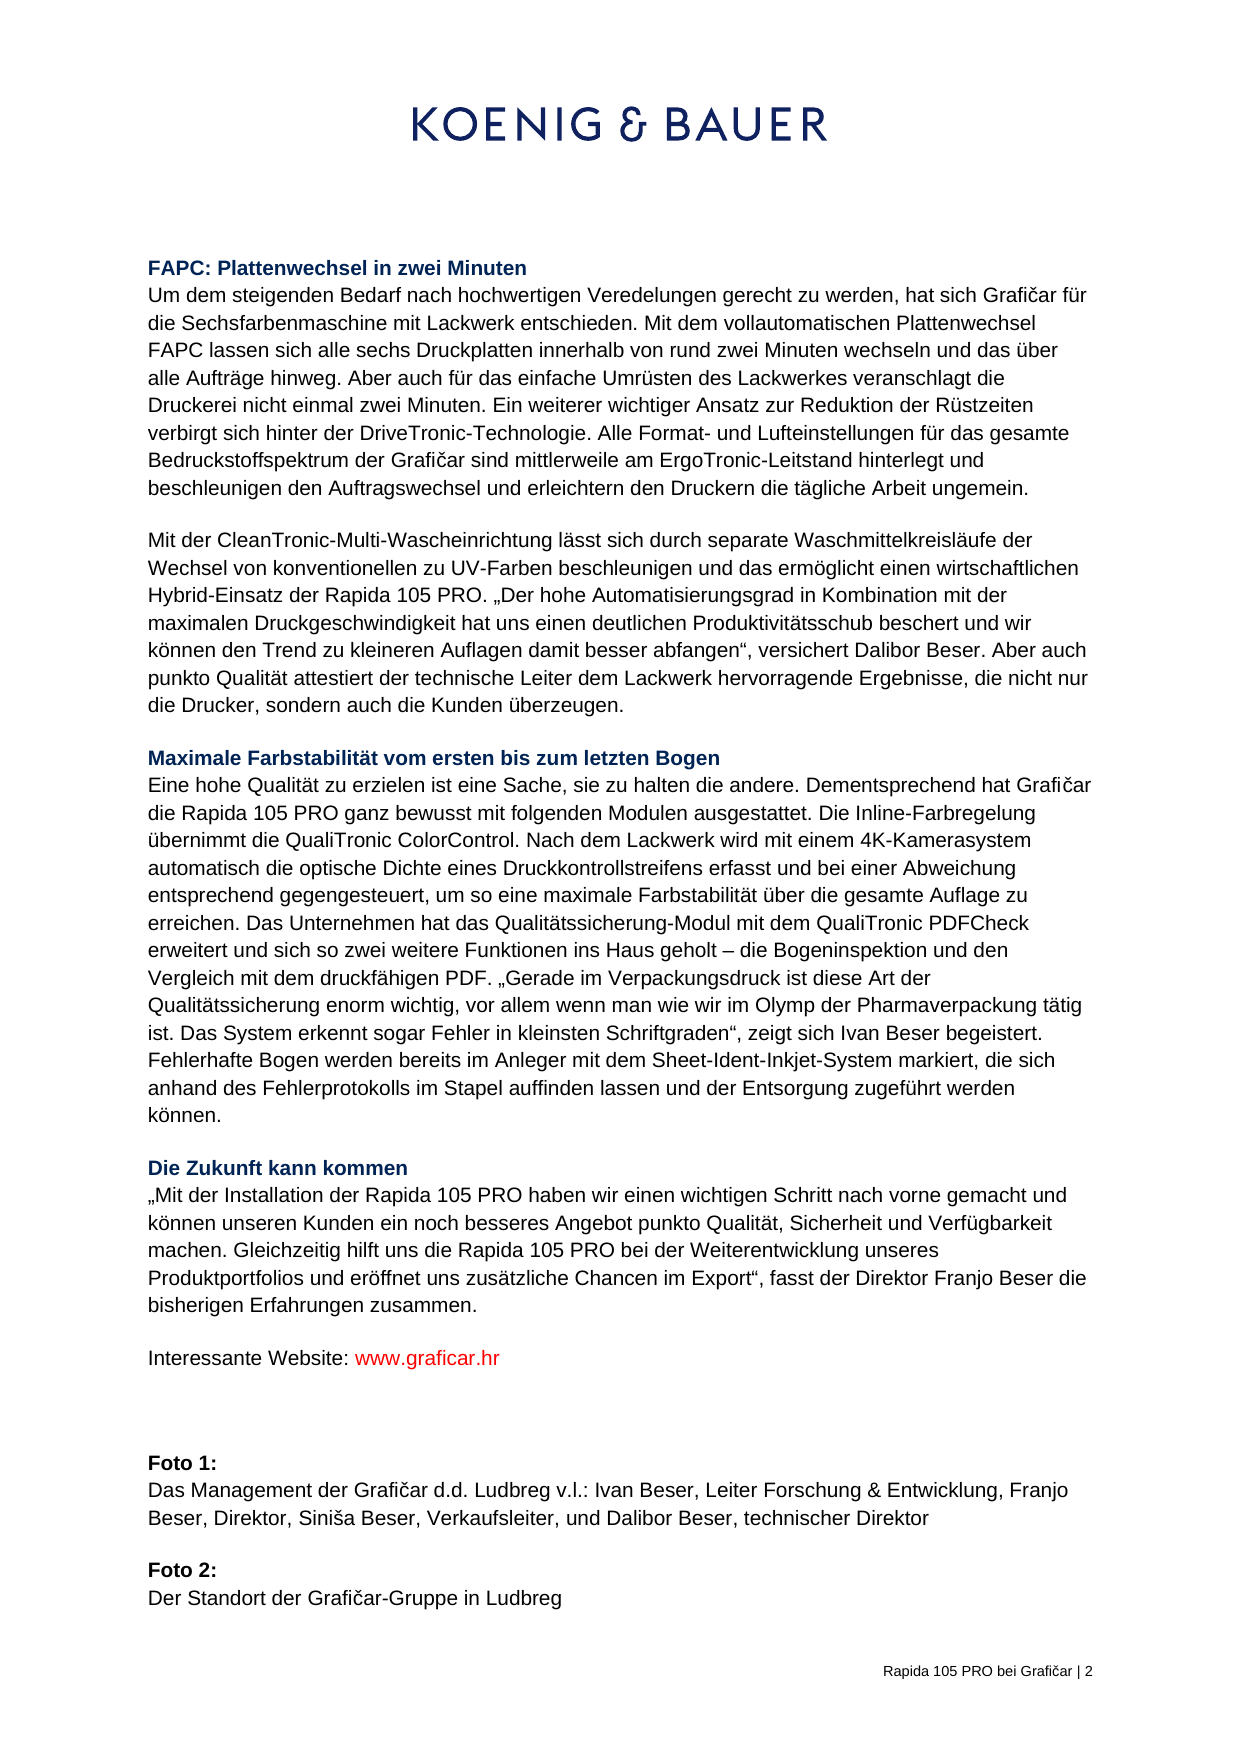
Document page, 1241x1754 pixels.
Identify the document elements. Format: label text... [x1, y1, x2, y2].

subtitle Die Zukunft kann kommen [148, 1156, 1092, 1179]
subtitle Foto 1: [148, 1451, 1092, 1474]
text Um dem steigenden Bedarf nach hochwertigen Veredelungen gerecht zu werden, hat sich Grafičar für die Sechsfarbenmaschine mit Lackwerk entschieden. Mit dem vollautomatischen Plattenwechsel FAPC lassen sich alle sechs Druckplatten innerhalb von rund zwei Minuten wechseln und das über alle Aufträge hinweg. Aber auch für das einfache Umrüsten des Lackwerkes veranschlagt die Druckerei nicht einmal zwei Minuten. Ein weiterer wichtiger Ansatz zur Reduktion der Rüstzeiten verbirgt sich hinter der DriveTronic-Technologie. Alle Format- und Lufteinstellungen für das gesamte Bedruckstoffspektrum der Grafičar sind mittlerweile am ErgoTronic-Leitstand hinterlegt und beschleunigen den Auftragswechsel und erleichtern den Druckern die tägliche Arbeit ungemein. [148, 283, 1092, 499]
text Mit der CleanTronic-Multi-Wascheinrichtung lässt sich durch separate Waschmittelkreisläufe der Wechsel von konventionellen zu UV-Farben beschleunigen und das ermöglicht einen wirtschaftlichen Hybrid-Einsatz der Rapida 105 PRO. „Der hohe Automatisierungsgrad in Kombination mit der maximalen Druckgeschwindigkeit hat uns einen deutlichen Produktivitätsschub beschert und wir können den Trend zu kleineren Auflagen damit besser abfangen“, versichert Dalibor Beser. Aber auch punkto Qualität attestiert der technische Leiter dem Lackwerk hervorragende Ergebnisse, die nicht nur die Drucker, sondern auch die Kunden überzeugen. [148, 528, 1092, 717]
subtitle Foto 2: [148, 1558, 1092, 1582]
text Das Management der Grafičar d.d. Ludbreg v.l.: Ivan Beser, Leiter Forschung & Entwicklung, Franjo Beser, Direktor, Siniša Beser, Verkaufsleiter, und Dalibor Beser, technischer Direktor [148, 1478, 1092, 1529]
text Interessante Website: www.graficar.hr [148, 1346, 1092, 1369]
text „Mit der Installation der Rapida 105 PRO haben wir einen wichtigen Schritt nach vorne gemacht und können unseren Kunden ein noch besseres Angebot punkto Qualität, Sicherheit und Verfügbarkeit machen. Gleichzeitig hilft uns die Rapida 105 PRO bei der Weiterentwicklung unseres Produktportfolios und eröffnet uns zusätzliche Chancen im Export“, fasst der Direktor Franjo Beser die bisherigen Erfahrungen zusammen. [148, 1183, 1092, 1317]
subtitle FAPC: Plattenwechsel in zwei Minuten [148, 256, 1092, 279]
text Der Standort der Grafičar-Gruppe in Ludbreg [148, 1586, 1092, 1609]
subtitle Maximale Farbstabilität vom ersten bis zum letzten Bogen [148, 746, 1092, 769]
text Eine hohe Qualität zu erzielen ist eine Sache, sie zu halten die andere. Dementsprechend hat Grafičar die Rapida 105 PRO ganz bewusst mit folgenden Modulen ausgestattet. Die Inline-Farbregelung übernimmt die QualiTronic ColorControl. Nach dem Lackwerk wird mit einem 4K-Kamerasystem automatisch die optische Dichte eines Druckkontrollstreifens erfasst und bei einer Abweichung entsprechend gegengesteuert, um so eine maximale Farbstabilität über die gesamte Auflage zu erreichen. Das Unternehmen hat das Qualitätssicherung-Modul mit dem QualiTronic PDFCheck erweitert und sich so zwei weitere Funktionen ins Haus geholt – die Bogeninspektion und den Vergleich mit dem druckfähigen PDF. „Gerade im Verpackungsdruck ist diese Art der Qualitätssicherung enorm wichtig, vor allem wenn man wie wir im Olymp der Pharmaverpackung tätig ist. Das System erkennt sogar Fehler in kleinsten Schriftgraden“, zeigt sich Ivan Beser begeistert. Fehlerhafte Bogen werden bereits im Anleger mit dem Sheet-Ident-Inkjet-System markiert, die sich anhand des Fehlerprotokolls im Stapel auffinden lassen und der Entsorgung zugeführt werden können. [148, 773, 1092, 1127]
